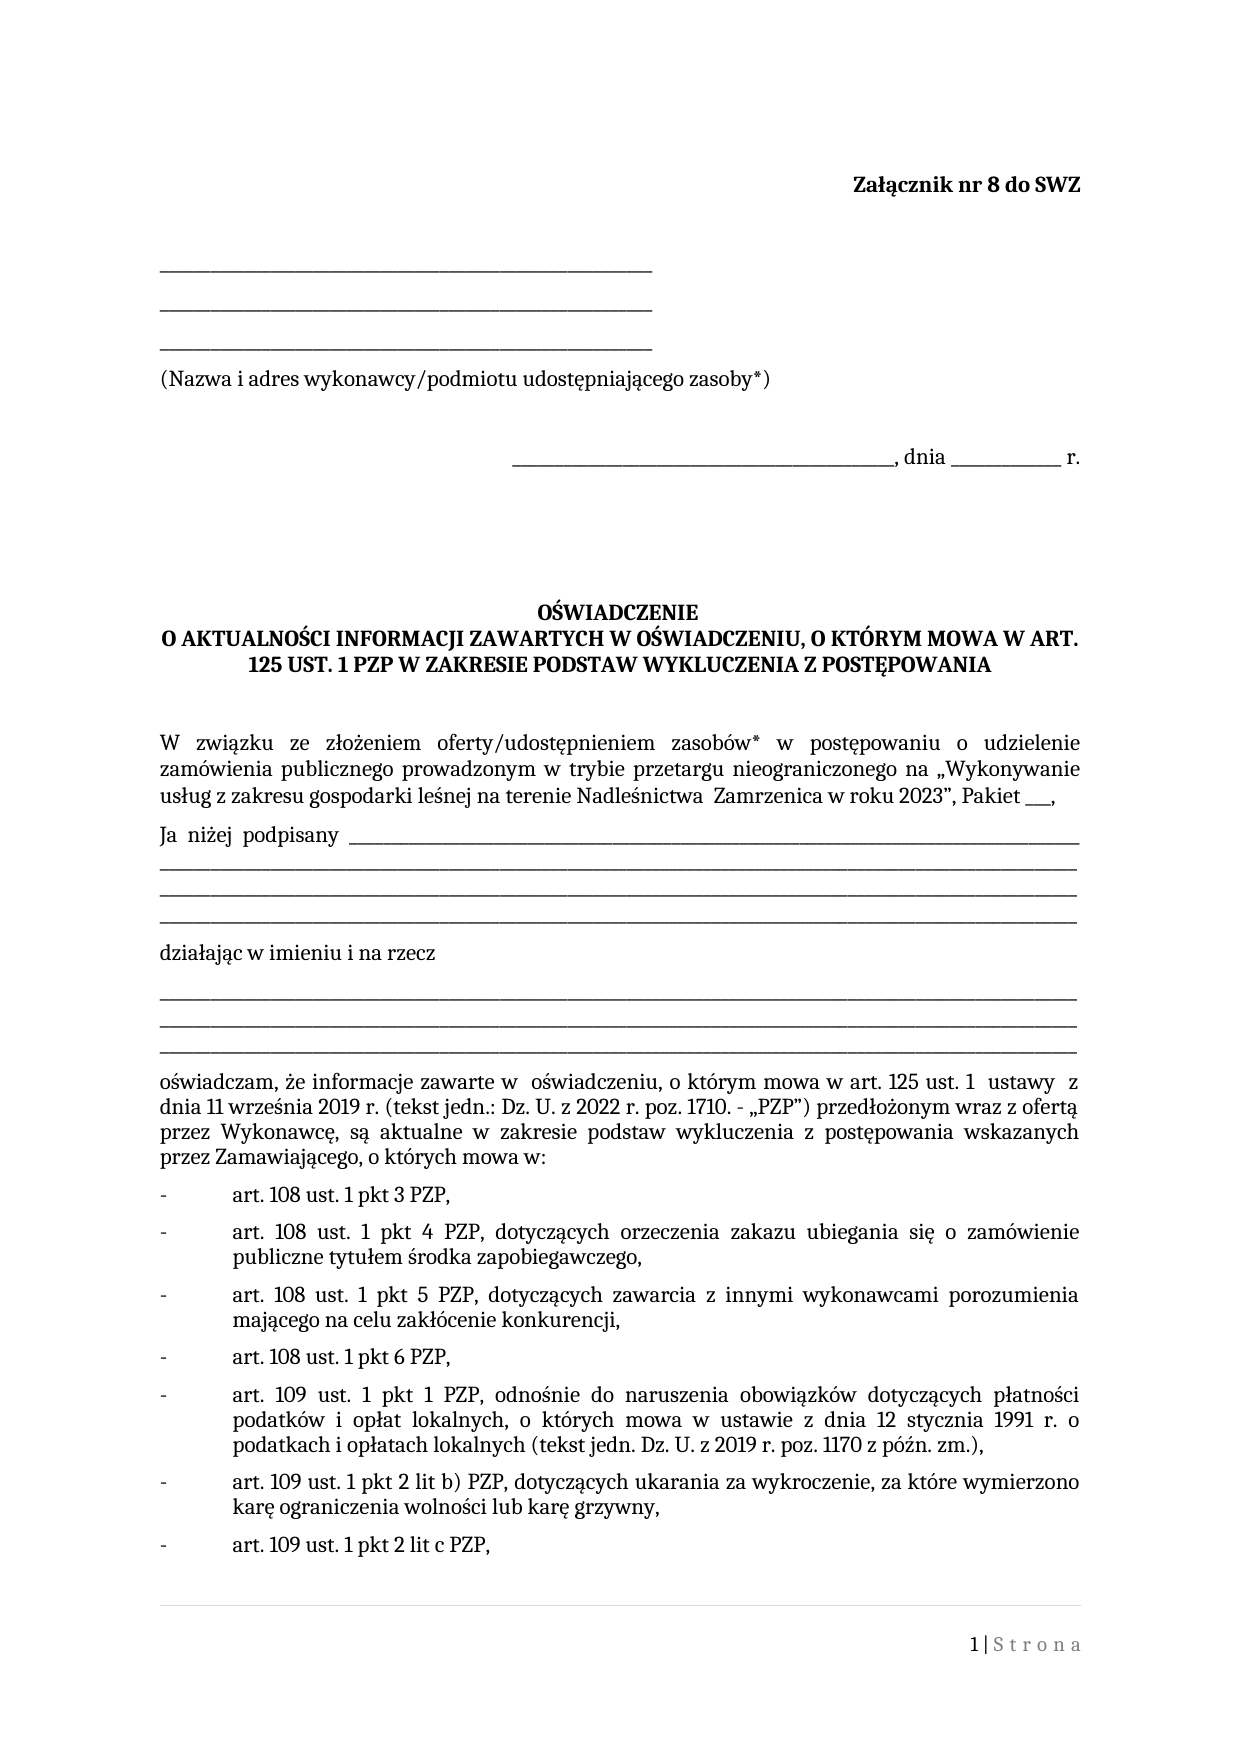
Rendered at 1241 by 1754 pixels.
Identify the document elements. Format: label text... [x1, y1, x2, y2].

text ____________________________________________________________________________________________________________________________________________________________________________________________________________________________________________________________________________________________________________________________________ [159, 978, 1081, 1057]
text - art. 108 ust. 1 pkt 5 PZP, dotyczących zawarcia z innymi wykonawcami porozumienia mającego na celu zakłócenie konkurencji, [159, 1282, 1081, 1332]
text - art. 108 ust. 1 pkt 6 PZP, [159, 1345, 1081, 1370]
text - art. 109 ust. 1 pkt 2 lit b) PZP, dotyczących ukarania za wykroczenie, za które wymierzono karę ograniczenia wolności lub karę grzywny, [159, 1470, 1081, 1520]
text Załącznik nr 8 do SWZ [159, 172, 1081, 198]
text __________________________________________________________ [159, 288, 1081, 315]
text oświadczam, że informacje zawarte w oświadczeniu, o którym mowa w art. 125 ust. 1 ustawy z dnia 11 września 2019 r. (tekst jedn.: Dz. U. z 2022 r. poz. 1710. - „PZP”) przedłożonym wraz z ofertą przez Wykonawcę, są aktualne w zakresie podstaw wykluczenia z postępowania wskazanych przez Zamawiającego, o których mowa w: [159, 1070, 1081, 1170]
text Ja niżej podpisany ______________________________________________________________________________________ ____________________________________________________________________________________________________________________________________________________________________________________________________________________________________________________________________________________________________________________________________ [159, 821, 1081, 927]
text działając w imieniu i na rzecz [159, 939, 1081, 966]
text _____________________________________________, dnia _____________ r. [159, 444, 1081, 470]
text - art. 108 ust. 1 pkt 3 PZP, [159, 1182, 1081, 1207]
text __________________________________________________________ [159, 250, 1081, 276]
text __________________________________________________________ [159, 327, 1081, 354]
text (Nazwa i adres wykonawcy/podmiotu udostępniającego zasoby*) [159, 366, 1081, 393]
text - art. 108 ust. 1 pkt 4 PZP, dotyczących orzeczenia zakazu ubiegania się o zamówienie publiczne tytułem środka zapobiegawczego, [159, 1220, 1081, 1270]
text W związku ze złożeniem oferty/udostępnieniem zasobów* w postępowaniu o udzielenie zamówienia publicznego prowadzonym w trybie przetargu nieograniczonego na „Wykonywanie usług z zakresu gospodarki leśnej na terenie Nadleśnictwa Zamrzenica w roku 2023”, Pakiet ___, [159, 730, 1081, 809]
text OŚWIADCZENIE O AKTUALNOŚCI INFORMACJI ZAWARTYCH W OŚWIADCZENIU, O KTÓRYM MOWA W ART. 125 UST. 1 PZP W ZAKRESIE PODSTAW WYKLUCZENIA Z POSTĘPOWANIA [159, 599, 1081, 678]
text - art. 109 ust. 1 pkt 2 lit c PZP, [159, 1532, 1081, 1557]
text - art. 109 ust. 1 pkt 1 PZP, odnośnie do naruszenia obowiązków dotyczących płatności podatków i opłat lokalnych, o których mowa w ustawie z dnia 12 stycznia 1991 r. o podatkach i opłatach lokalnych (tekst jedn. Dz. U. z 2019 r. poz. 1170 z późn. zm.), [159, 1382, 1081, 1457]
